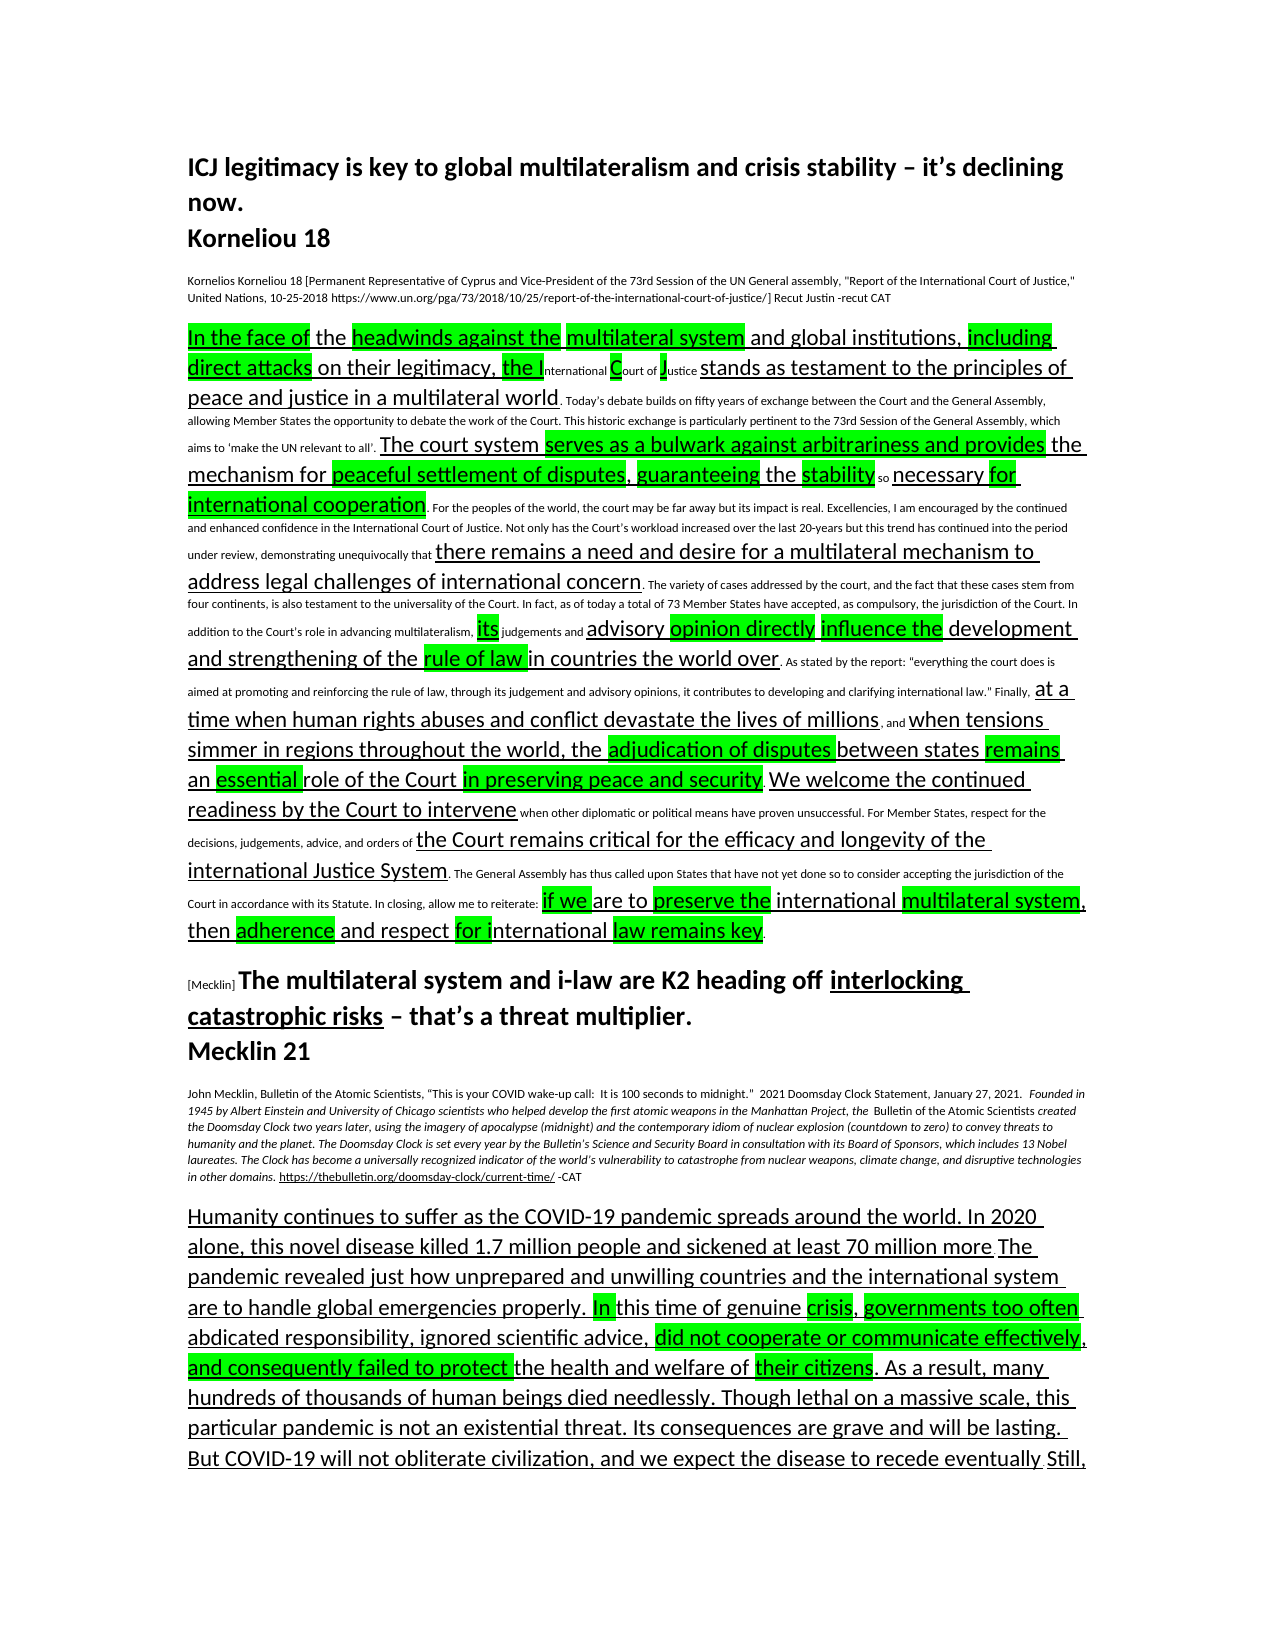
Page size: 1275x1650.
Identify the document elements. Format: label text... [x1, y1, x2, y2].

text Mecklin 21 [187, 1034, 1087, 1067]
text John Mecklin, Bulletin of the Atomic Scientists, “This is your COVID wake-up call: It is 100 seconds to midnight.” 2021 Doomsday Clock Statement, January 27, 2021. Founded in 1945 by Albert Einstein and University of Chicago scientists who helped develop the first atomic weapons in the Manhattan Project, the Bulletin of the Atomic Scientists created the Doomsday Clock two years later, using the imagery of apocalypse (midnight) and the contemporary idiom of nuclear explosion (countdown to zero) to convey threats to humanity and the planet. The Doomsday Clock is set every year by the Bulletin’s Science and Security Board in consultation with its Board of Sponsors, which includes 13 Nobel laureates. The Clock has become a universally recognized indicator of the world’s vulnerability to catastrophe from nuclear weapons, climate change, and disruptive technologies in other domains. https://thebulletin.org/doomsday-clock/current-time/ -CAT [187, 1087, 1087, 1184]
subtitle [Mecklin] The multilateral system and i-law are K2 heading off interlocking catastrophic risks – that’s a threat multiplier. [187, 963, 1087, 1032]
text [187, 1202, 1087, 1347]
subtitle ICJ legitimacy is key to global multilateralism and crisis stability – it’s declining now. [187, 150, 1087, 219]
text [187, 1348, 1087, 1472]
text Korneliou 18 [187, 221, 1087, 254]
text In the face of the headwinds against the multilateral system and global institutions, including direct attacks on their legitimacy, the International Court of Justice stands as testament to the principles of peace and justice in a multilateral world. Today’s debate builds on fifty years of exchange between the Court and the General Assembly, allowing Member States the opportunity to debate the work of the Court. This historic exchange is particularly pertinent to the 73rd Session of the General Assembly, which aims to ‘make the UN relevant to all’. The court system serves as a bulwark against arbitrariness and provides the mechanism for peaceful settlement of disputes, guaranteeing the stability so necessary for international cooperation. For the peoples of the world, the court may be far away but its impact is real. Excellencies, I am encouraged by the continued and enhanced confidence in the International Court of Justice. Not only has the Court’s workload increased over the last 20-years but this trend has continued into the period under review, demonstrating unequivocally that there remains a need and desire for a multilateral mechanism to address legal challenges of international concern. The variety of cases addressed by the court, and the fact that these cases stem from four continents, is also testament to the universality of the Court. In fact, as of today a total of 73 Member States have accepted, as compulsory, the jurisdiction of the Court. In addition to the Court’s role in advancing multilateralism, its judgements and advisory opinion directly influence the development and strengthening of the rule of law in countries the world over. As stated by the report: “everything the court does is aimed at promoting and reinforcing the rule of law, through its judgement and advisory opinions, it contributes to developing and clarifying international law.” Finally, at a time when human rights abuses and conflict devastate the lives of millions, and when tensions simmer in regions throughout the world, the adjudication of disputes between states remains an essential role of the Court in preserving peace and security. We welcome the continued readiness by the Court to intervene when other diplomatic or political means have proven unsuccessful. For Member States, respect for the decisions, judgements, advice, and orders of the Court remains critical for the efficacy and longevity of the international Justice System. The General Assembly has thus called upon States that have not yet done so to consider accepting the jurisdiction of the Court in accordance with its Statute. In closing, allow me to reiterate: if we are to preserve the international multilateral system, then adherence and respect for international law remains key. [187, 323, 1087, 944]
text Kornelios Korneliou 18 [Permanent Representative of Cyprus and Vice-President of the 73rd Session of the UN General assembly, "Report of the International Court of Justice," United Nations, 10-25-2018 https://www.un.org/pga/73/2018/10/25/report-of-the-international-court-of-justice/] Recut Justin -recut CAT [187, 273, 1087, 305]
